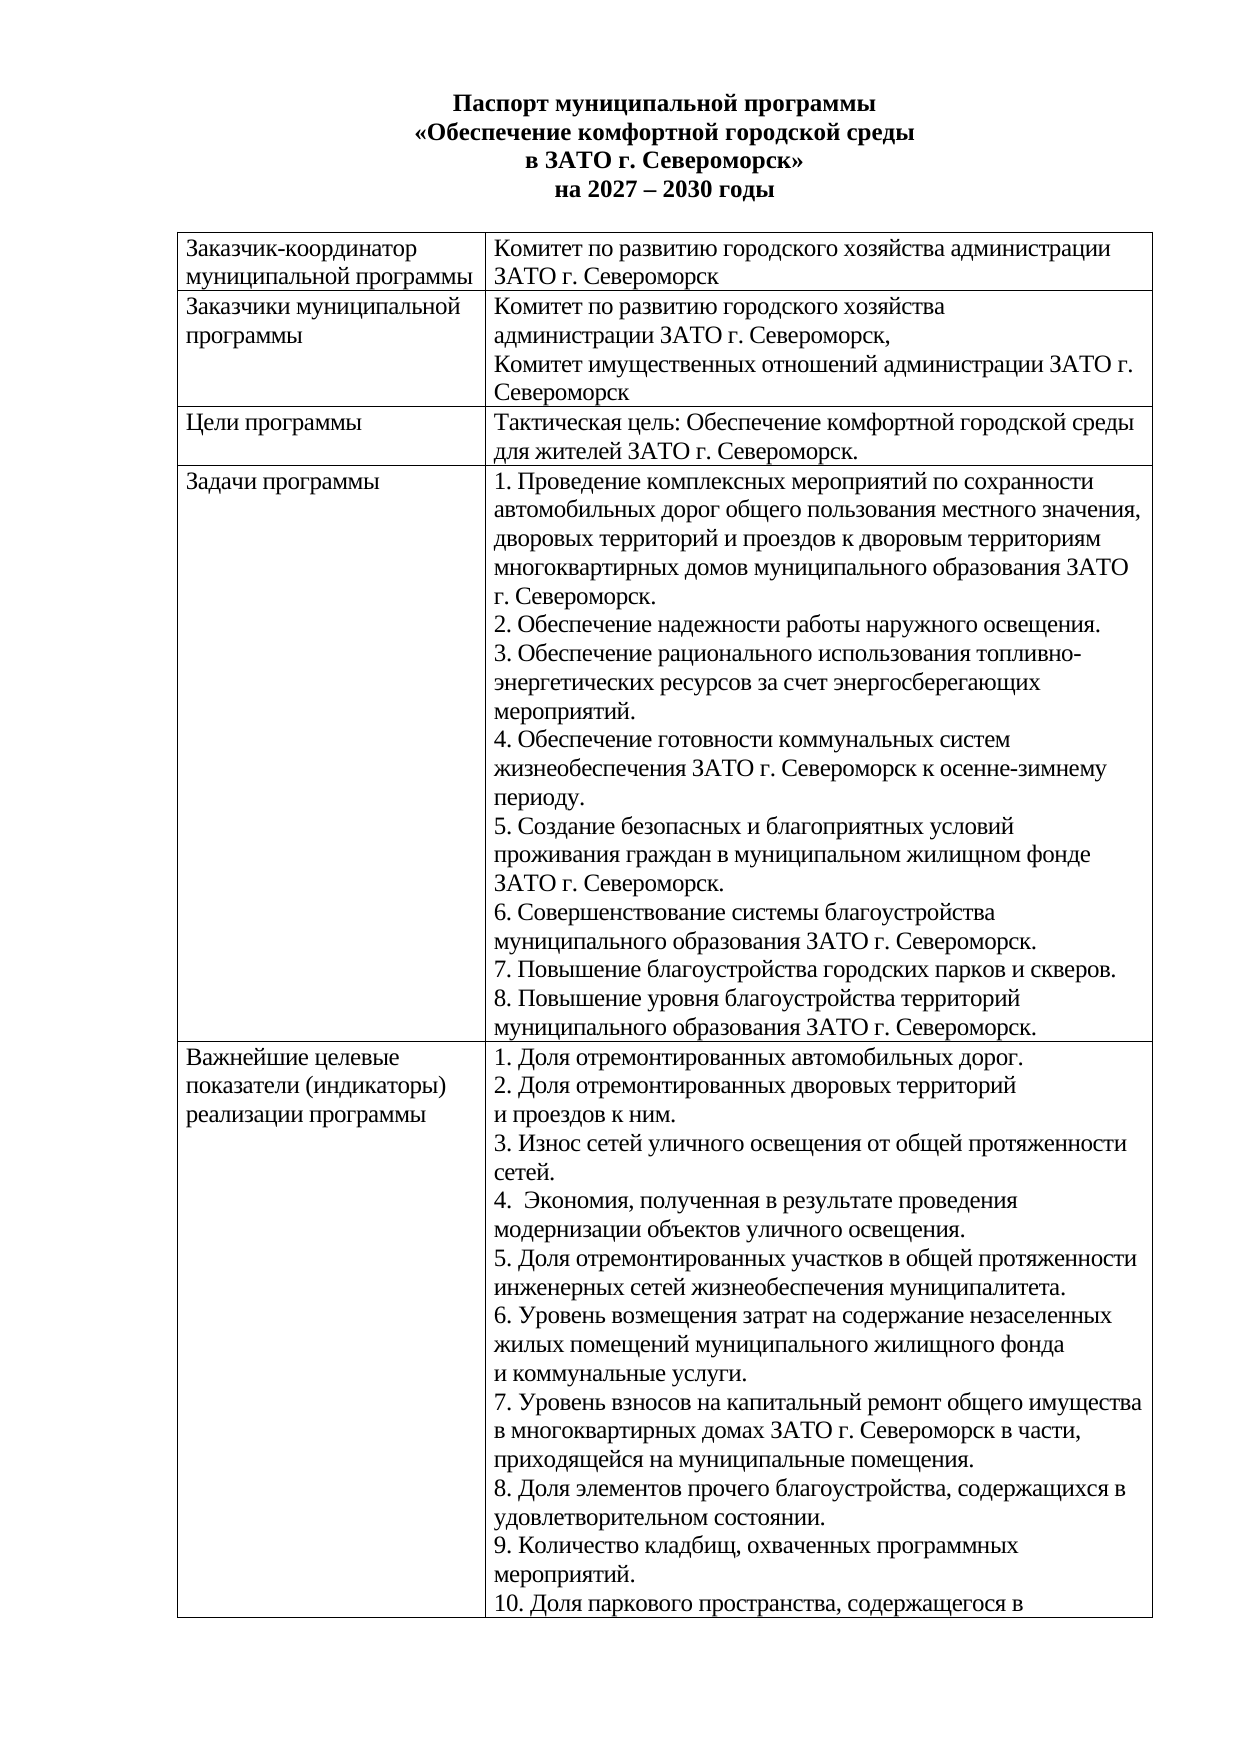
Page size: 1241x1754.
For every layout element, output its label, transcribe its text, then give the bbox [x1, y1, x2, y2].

table_cell 1. Проведение комплексных мероприятий по сохранности автомобильных дорог общего пользования местного значения, дворовых территорий и проездов к дворовым территориям многоквартирных домов муниципального образования ЗАТО г. Североморск. 2. Обеспечение надежности работы наружного освещения. 3. Обеспечение рационального использования топливно-энергетических ресурсов за счет энергосберегающих мероприятий. 4. Обеспечение готовности коммунальных систем жизнеобеспечения ЗАТО г. Североморск к осенне-зимнему периоду. 5. Создание безопасных и благоприятных условий проживания граждан в муниципальном жилищном фонде ЗАТО г. Североморск. 6. Совершенствование системы благоустройства муниципального образования ЗАТО г. Североморск. 7. Повышение благоустройства городских парков и скверов. 8. Повышение уровня благоустройства территорий муниципального образования ЗАТО г. Североморск. [486, 466, 1152, 1041]
text на 2027 – 2030 годы [177, 174, 1152, 203]
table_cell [486, 1042, 1152, 1617]
text Паспорт муниципальной программы [177, 88, 1152, 117]
table_header Заказчик-координатор муниципальной программы [178, 233, 485, 290]
table_cell Цели программы [178, 407, 485, 465]
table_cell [178, 1042, 485, 1617]
table_cell Задачи программы [178, 466, 485, 1041]
table_cell Комитет по развитию городского хозяйства администрации ЗАТО г. Североморск, Комитет имущественных отношений администрации ЗАТО г. Североморск [486, 291, 1152, 406]
table_header Комитет по развитию городского хозяйства администрации ЗАТО г. Североморск [486, 233, 1152, 290]
table_cell Заказчики муниципальной программы [178, 291, 485, 406]
text в ЗАТО г. Североморск» [177, 145, 1152, 174]
table_cell Тактическая цель: Обеспечение комфортной городской среды для жителей ЗАТО г. Североморск. [486, 407, 1152, 465]
text «Обеспечение комфортной городской среды [177, 117, 1152, 145]
